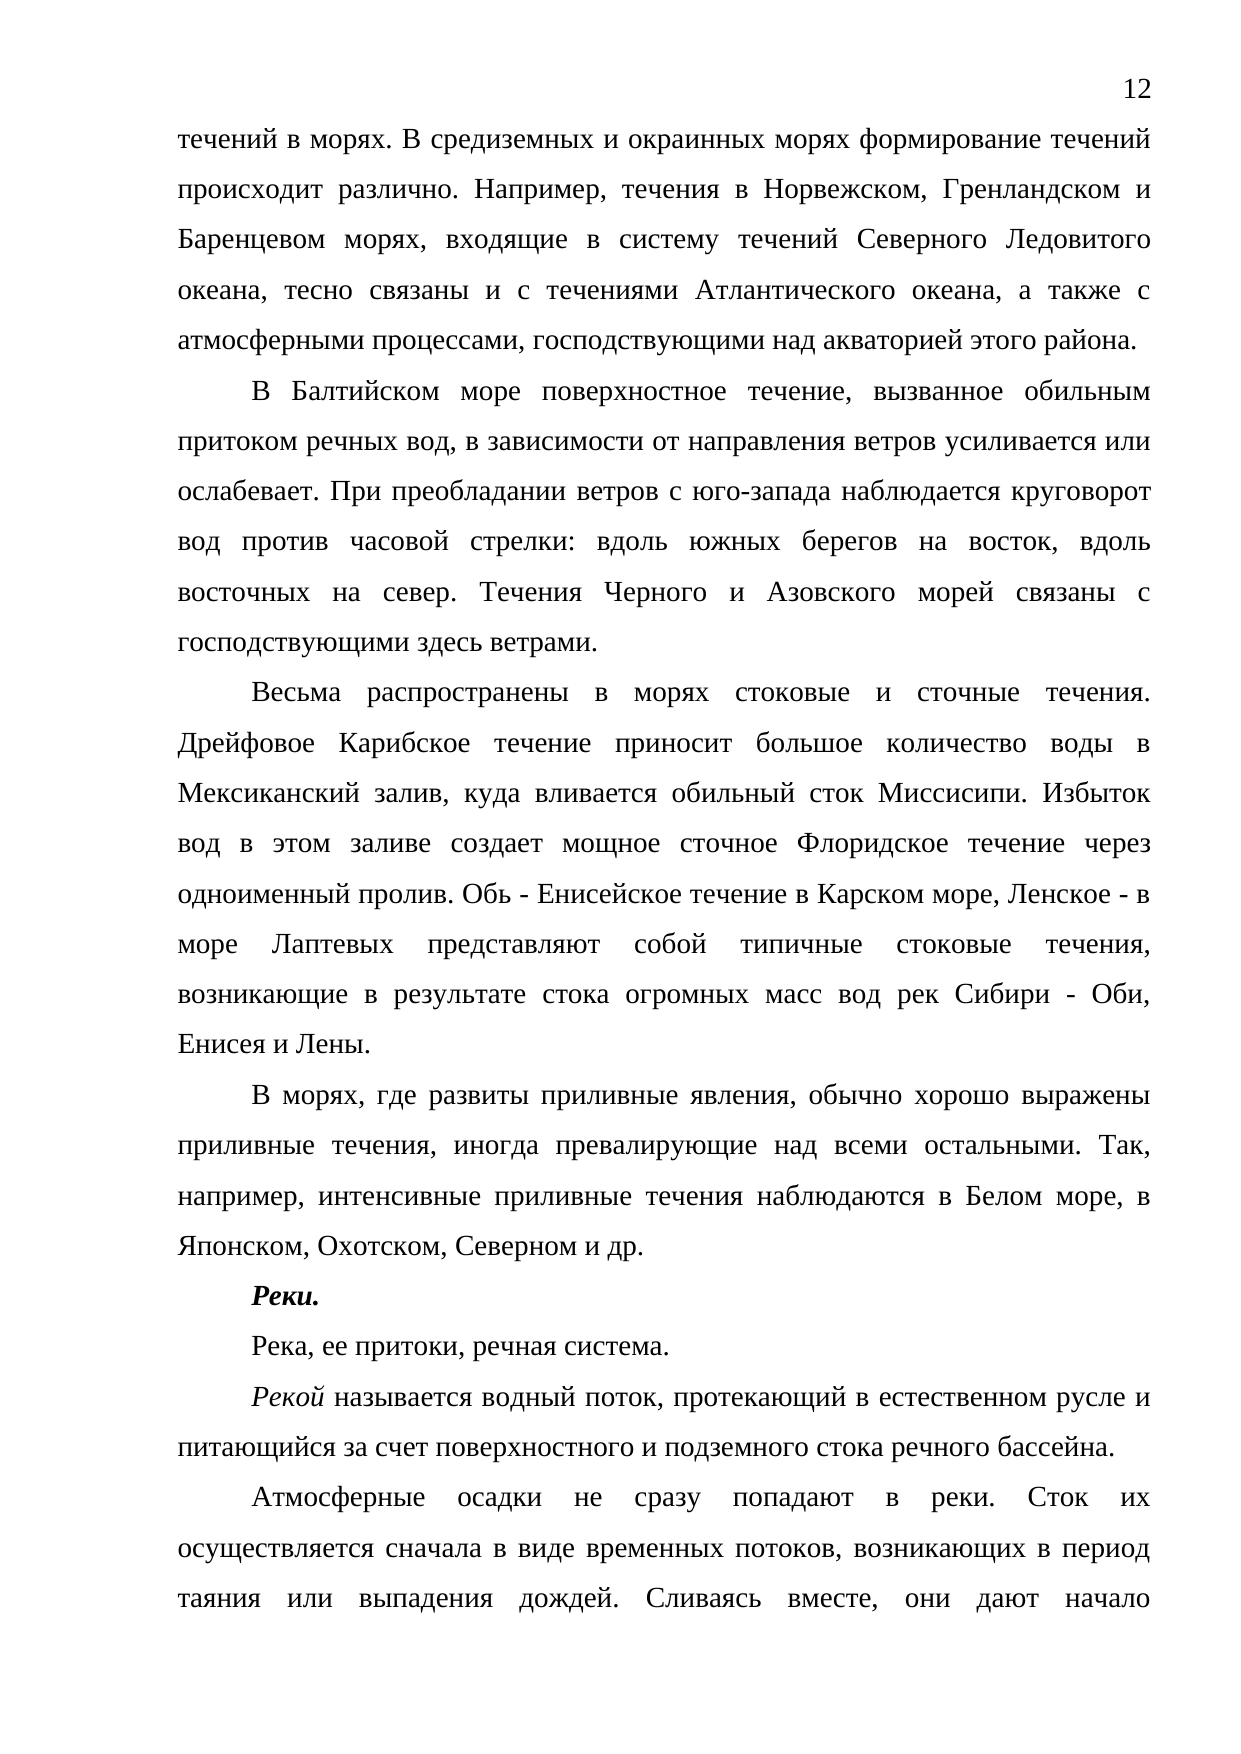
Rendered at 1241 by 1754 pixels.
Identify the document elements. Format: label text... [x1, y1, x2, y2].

text Рекой называется водный поток, протекающий в естественном русле и питающийся за счет поверхностного и подземного стока речного бассейна. [177, 1379, 1152, 1463]
text В Балтийском море поверхностное течение, вызванное обильным притоком речных вод, в зависимости от направления ветров усиливается или ослабевает. При преобладании ветров с юго-запада наблюдается круговорот вод против часовой стрелки: вдоль южных берегов на восток, вдоль восточных на север. Течения Черного и Азовского морей связаны с господствующими здесь ветрами. [177, 373, 1152, 658]
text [177, 1479, 1152, 1614]
text Весьма распространены в морях стоковые и сточные течения. Дрейфовое Карибское течение приносит большое количество воды в Мексиканский залив, куда вливается обильный сток Миссисипи. Избыток вод в этом заливе создает мощное сточное Флоридское течение через одноименный пролив. Обь - Енисейское течение в Карском море, Ленское - в море Лаптевых представляют собой типичные стоковые течения, возникающие в результате стока огромных масс вод рек Сибири - Оби, Енисея и Лены. [177, 674, 1152, 1060]
subtitle Река, ее притоки, речная система. [177, 1328, 1152, 1362]
text В морях, где развиты приливные явления, обычно хорошо выражены приливные течения, иногда превалирующие над всеми остальными. Так, например, интенсивные приливные течения наблюдаются в Белом море, в Японском, Охотском, Северном и др. [177, 1077, 1152, 1261]
subtitle Реки. [177, 1278, 1152, 1312]
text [177, 121, 1152, 356]
